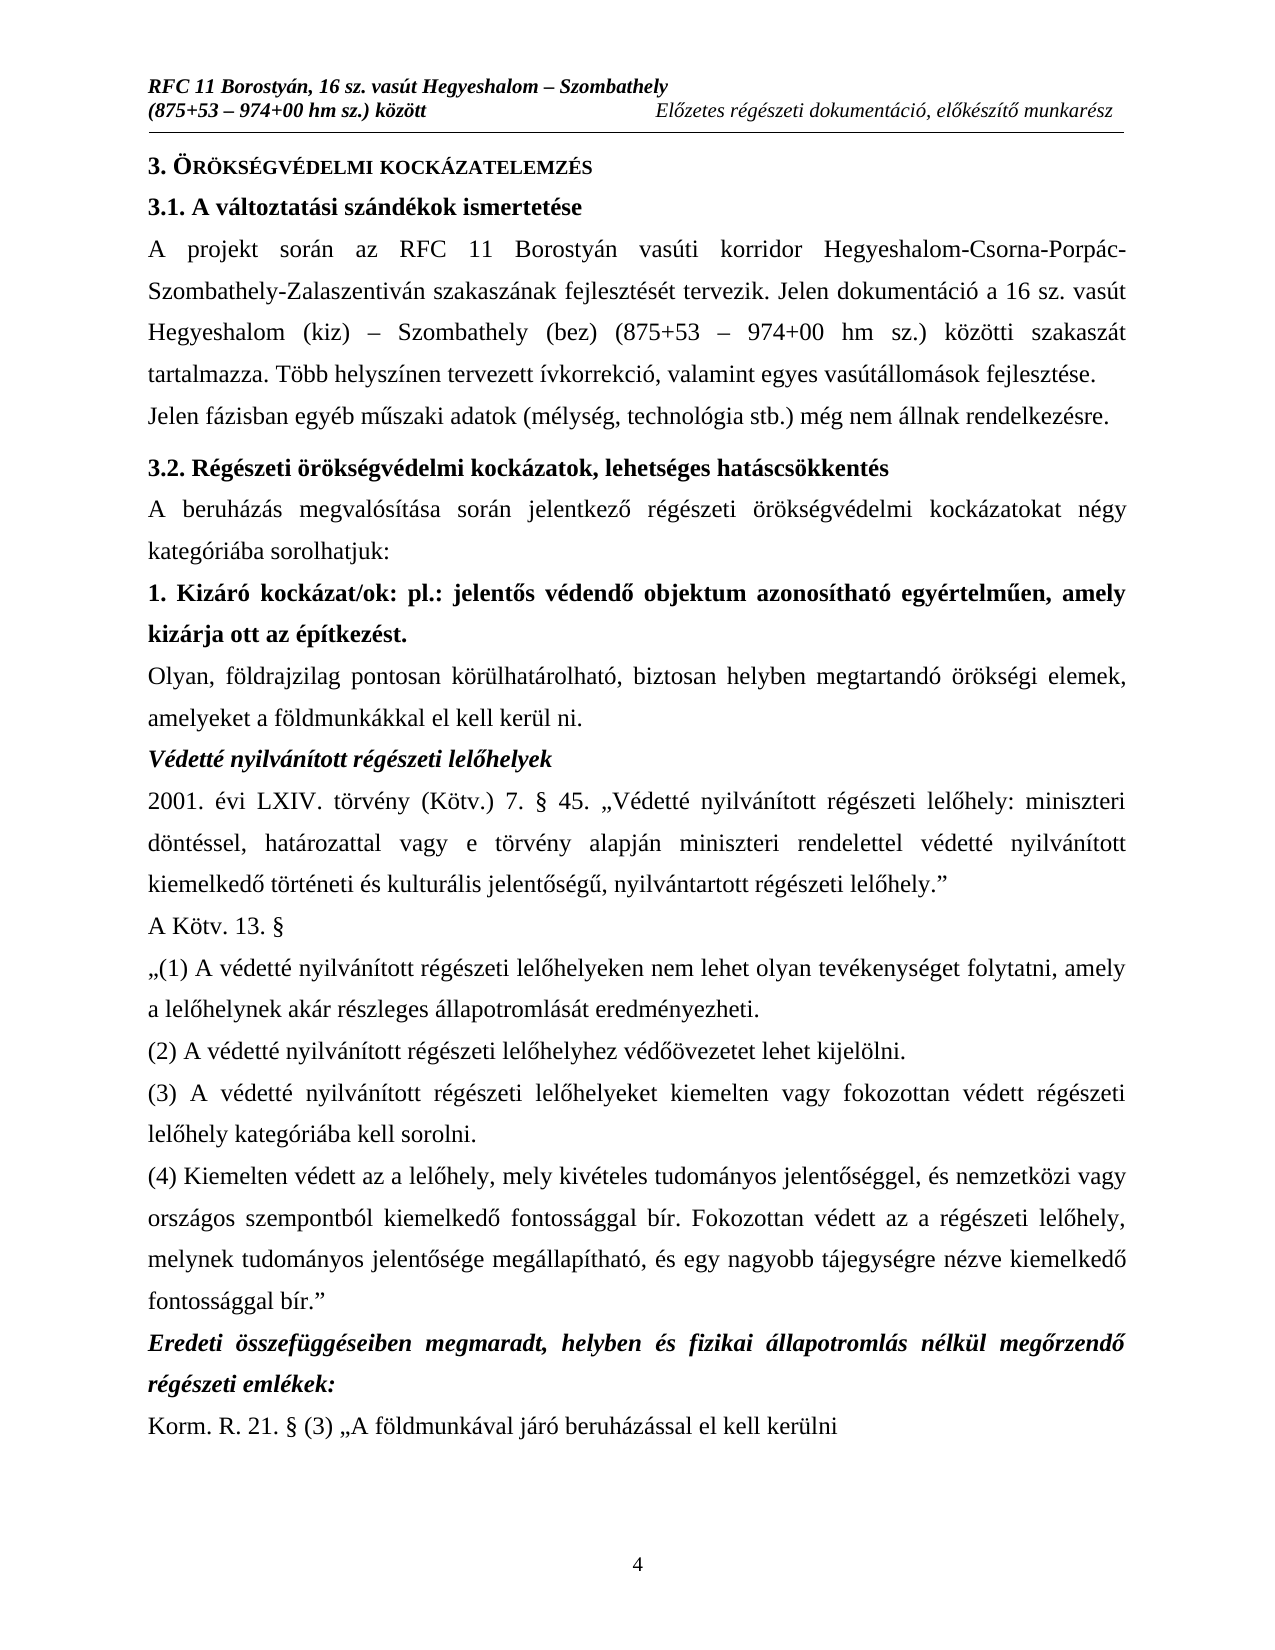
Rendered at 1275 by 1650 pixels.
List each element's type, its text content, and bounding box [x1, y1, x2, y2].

text Védetté nyilvánított régészeti lelőhelyek [148, 744, 1127, 773]
text 1. Kizáró kockázat/ok: pl.: jelentős védendő objektum azonosítható egyértelműen, amely kizárja ott az építkezést. [148, 578, 1127, 648]
text „(1) A védetté nyilvánított régészeti lelőhelyeken nem lehet olyan tevékenységet folytatni, amely a lelőhelynek akár részleges állapotromlását eredményezheti. [148, 953, 1127, 1023]
text A Kötv. 13. § [148, 911, 1127, 940]
text Eredeti összefüggéseiben megmaradt, helyben és fizikai állapotromlás nélkül megőrzendő régészeti emlékek: [148, 1328, 1127, 1398]
text Jelen fázisban egyéb műszaki adatok (mélység, technológia stb.) még nem állnak rendelkezésre. [148, 401, 1127, 429]
text 3.2. Régészeti örökségvédelmi kockázatok, lehetséges hatáscsökkentés [148, 453, 1127, 482]
text A beruházás megvalósítása során jelentkező régészeti örökségvédelmi kockázatokat négy kategóriába sorolhatjuk: [148, 494, 1127, 565]
text 2001. évi LXIV. törvény (Kötv.) 7. § 45. „Védetté nyilvánított régészeti lelőhely: miniszteri döntéssel, határozattal vagy e törvény alapján miniszteri rendelettel védetté nyilvánított kiemelkedő történeti és kulturális jelentőségű, nyilvántartott régészeti lelőhely.” [148, 786, 1127, 898]
text Olyan, földrajzilag pontosan körülhatárolható, biztosan helyben megtartandó örökségi elemek, amelyeket a földmunkákkal el kell kerül ni. [148, 661, 1127, 732]
text 3. Örökségvédelmi kockázatelemzés [148, 151, 1127, 179]
text (3) A védetté nyilvánított régészeti lelőhelyeket kiemelten vagy fokozottan védett régészeti lelőhely kategóriába kell sorolni. [148, 1078, 1127, 1148]
text 3.1. A változtatási szándékok ismertetése [148, 192, 1127, 221]
text (4) Kiemelten védett az a lelőhely, mely kivételes tudományos jelentőséggel, és nemzetközi vagy országos szempontból kiemelkedő fontossággal bír. Fokozottan védett az a régészeti lelőhely, melynek tudományos jelentősége megállapítható, és egy nagyobb tájegységre nézve kiemelkedő fontossággal bír.” [148, 1161, 1127, 1315]
text Korm. R. 21. § (3) „A földmunkával járó beruházással el kell kerülni [148, 1411, 1127, 1440]
text (2) A védetté nyilvánított régészeti lelőhelyhez védőövezetet lehet kijelölni. [148, 1036, 1127, 1065]
text A projekt során az RFC 11 Borostyán vasúti korridor Hegyeshalom-Csorna-Porpác-Szombathely-Zalaszentiván szakaszának fejlesztését tervezik. Jelen dokumentáció a 16 sz. vasút Hegyeshalom (kiz) – Szombathely (bez) (875+53 – 974+00 hm sz.) közötti szakaszát tartalmazza. Több helyszínen tervezett ívkorrekció, valamint egyes vasútállomások fejlesztése. [148, 234, 1127, 388]
